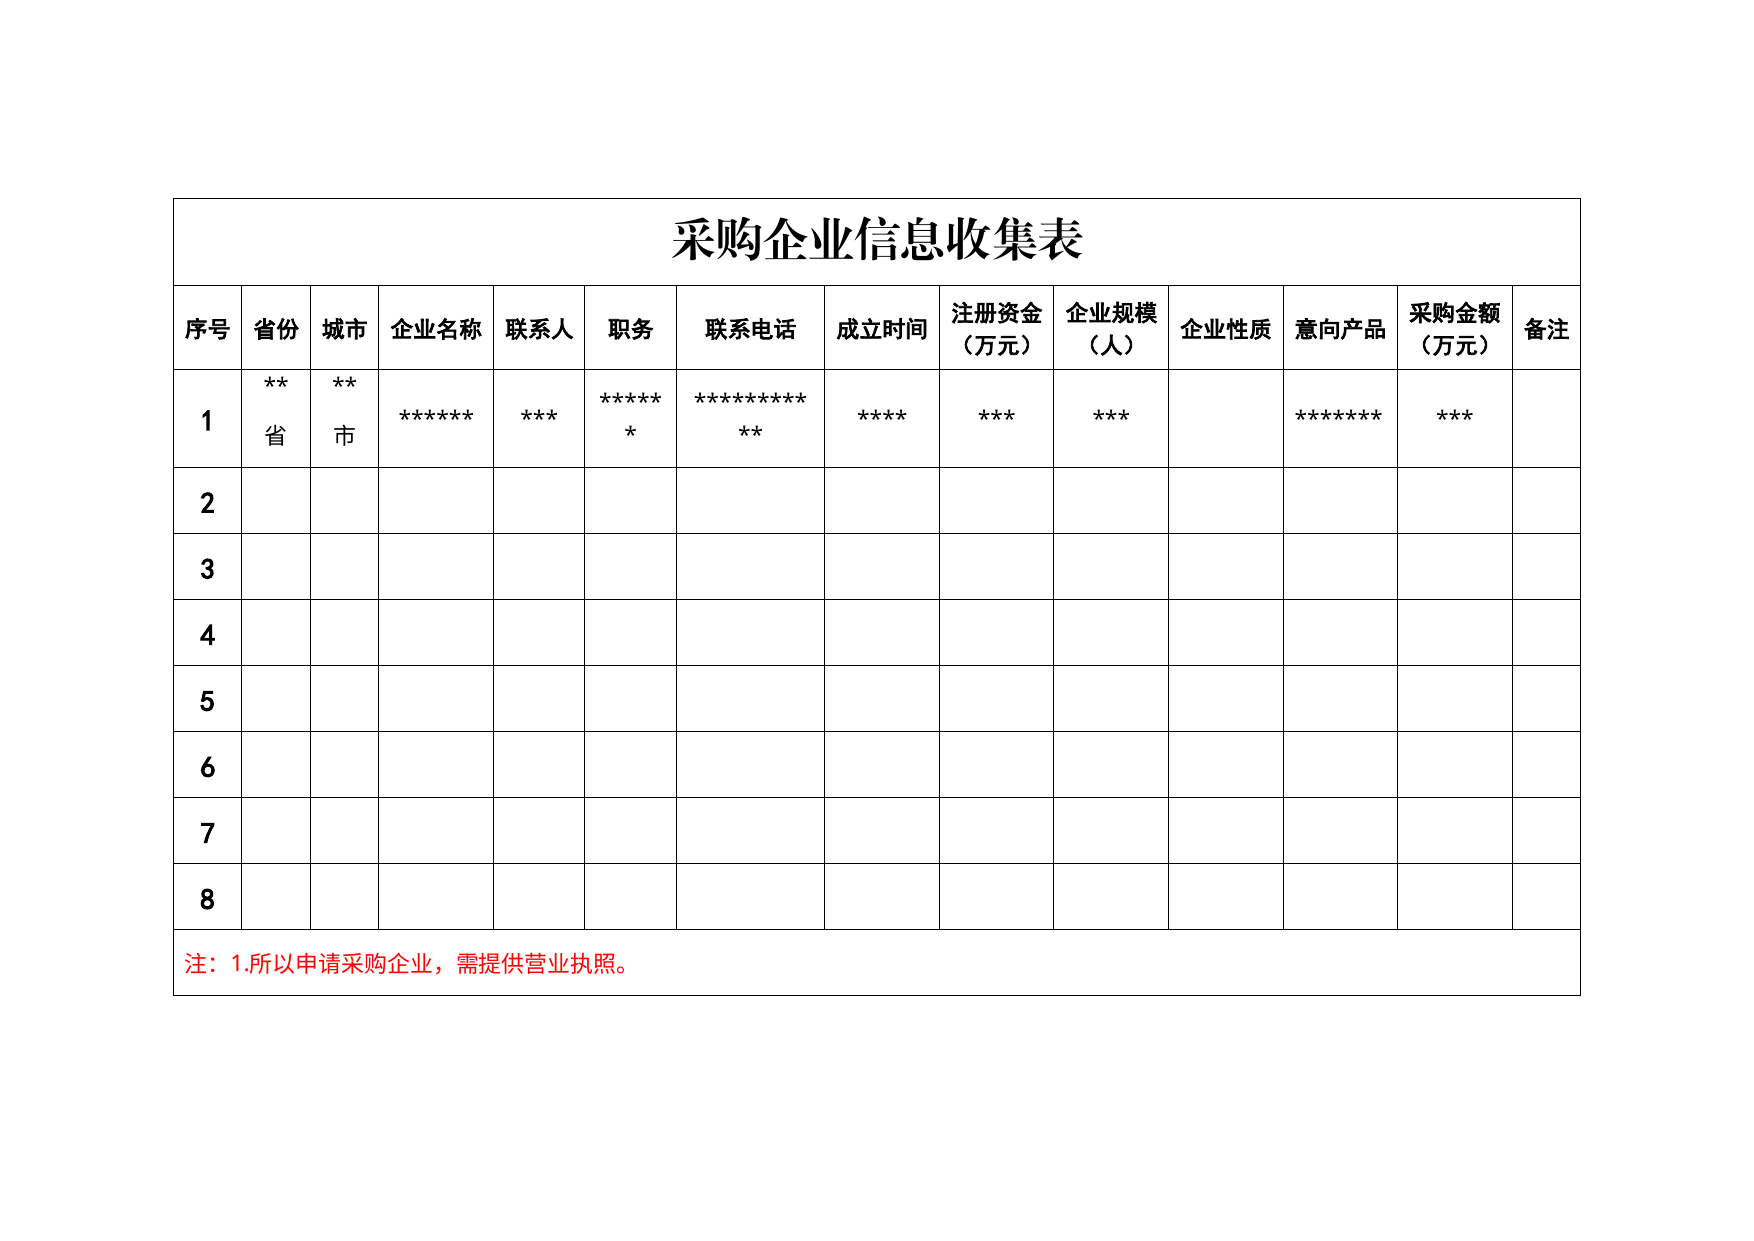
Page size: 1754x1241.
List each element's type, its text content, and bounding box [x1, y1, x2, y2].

table_cell [494, 864, 584, 929]
table_cell [1284, 600, 1397, 665]
table_cell 4 [174, 600, 241, 665]
table_cell [585, 600, 676, 665]
table_cell **** [825, 370, 939, 467]
table_cell [379, 732, 493, 797]
table_cell [1169, 600, 1283, 665]
table_cell [585, 666, 676, 731]
table_cell 3 [174, 534, 241, 599]
table_cell [1513, 468, 1580, 533]
table_cell [1284, 864, 1397, 929]
table_cell [677, 666, 824, 731]
table_cell [494, 468, 584, 533]
table_cell 城市 [311, 286, 378, 368]
table_cell 企业规模 （人） [1054, 286, 1168, 368]
table_cell ****** [379, 370, 493, 467]
table_cell 企业名称 [379, 286, 493, 368]
table_cell [825, 468, 939, 533]
table_cell [1513, 864, 1580, 929]
table_cell 成立时间 [825, 286, 939, 368]
table_cell *** [1054, 370, 1168, 467]
table_cell [1513, 732, 1580, 797]
table_cell [585, 732, 676, 797]
table_cell [494, 600, 584, 665]
table_cell [677, 732, 824, 797]
table_cell [311, 732, 378, 797]
table_cell [1398, 798, 1512, 863]
table_cell [1513, 534, 1580, 599]
table_cell [1169, 864, 1283, 929]
table_cell **省 [242, 370, 310, 467]
table_cell [1398, 864, 1512, 929]
table_cell [1284, 798, 1397, 863]
table_cell [311, 600, 378, 665]
table_cell [311, 864, 378, 929]
table_cell *** [1398, 370, 1512, 467]
table_cell 注册资金 （万元） [940, 286, 1053, 368]
table_cell [1169, 732, 1283, 797]
table_cell [1284, 666, 1397, 731]
table_cell [1054, 732, 1168, 797]
table_cell [1398, 534, 1512, 599]
table_cell 采购金额 （万元） [1398, 286, 1512, 368]
table_cell [1169, 468, 1283, 533]
table_cell [940, 666, 1053, 731]
table_cell [825, 864, 939, 929]
table_cell [242, 798, 310, 863]
table_cell 意向产品 [1284, 286, 1397, 368]
table_cell [1169, 370, 1283, 467]
table_cell [1284, 534, 1397, 599]
table_cell [677, 600, 824, 665]
table_cell [1169, 534, 1283, 599]
table_cell [1513, 798, 1580, 863]
table_cell [242, 864, 310, 929]
table_cell [379, 468, 493, 533]
table_header 采购企业信息收集表 [174, 199, 1580, 285]
table_cell ****** [585, 370, 676, 467]
table_cell [242, 600, 310, 665]
table_cell ******* [1284, 370, 1397, 467]
table_cell [677, 468, 824, 533]
table_cell [1513, 370, 1580, 467]
table_cell [1284, 468, 1397, 533]
table_cell [1169, 798, 1283, 863]
table_cell [494, 534, 584, 599]
table_cell [1054, 798, 1168, 863]
table_cell [1513, 600, 1580, 665]
table_cell **市 [311, 370, 378, 467]
table_cell [1054, 468, 1168, 533]
table_cell [940, 798, 1053, 863]
table_cell [379, 534, 493, 599]
table_cell 省份 [242, 286, 310, 368]
table_cell [1054, 864, 1168, 929]
table_cell [242, 732, 310, 797]
table_cell *** [940, 370, 1053, 467]
table_cell [585, 534, 676, 599]
table_cell [1169, 666, 1283, 731]
table_cell [494, 666, 584, 731]
table_cell [1398, 600, 1512, 665]
table_cell [940, 600, 1053, 665]
table_cell [825, 600, 939, 665]
table_cell [585, 798, 676, 863]
table_cell *** [494, 370, 584, 467]
table_cell [242, 468, 310, 533]
table_cell [940, 732, 1053, 797]
table_cell [379, 798, 493, 863]
table_cell [494, 798, 584, 863]
table_cell 联系人 [494, 286, 584, 368]
table_cell 序号 [174, 286, 241, 368]
table_cell [1284, 732, 1397, 797]
table_cell 6 [174, 732, 241, 797]
table_cell [940, 534, 1053, 599]
table_cell 注：1.所以申请采购企业，需提供营业执照。 2.企业性质填写：私营企业、国营企业、中外合资企业及外商独资企业。 [174, 930, 1580, 995]
table_cell 联系电话 [677, 286, 824, 368]
table_cell [311, 468, 378, 533]
table_cell [940, 468, 1053, 533]
table_cell [311, 534, 378, 599]
table_cell [311, 666, 378, 731]
table_cell [1054, 534, 1168, 599]
table_cell [585, 468, 676, 533]
table_cell [677, 534, 824, 599]
table_cell [242, 666, 310, 731]
table_cell 7 [174, 798, 241, 863]
table_cell [311, 798, 378, 863]
table_cell [940, 864, 1053, 929]
table_cell [379, 600, 493, 665]
table_cell 1 [174, 370, 241, 467]
table_cell [379, 666, 493, 731]
table_cell [825, 666, 939, 731]
table_cell [1054, 600, 1168, 665]
table_cell [494, 732, 584, 797]
table_cell [825, 798, 939, 863]
table_cell [1398, 732, 1512, 797]
table_cell 备注 [1513, 286, 1580, 368]
table_cell 2 [174, 468, 241, 533]
table_cell [825, 534, 939, 599]
table_cell [677, 798, 824, 863]
table_cell 5 [174, 666, 241, 731]
table_cell [825, 732, 939, 797]
table_cell 职务 [585, 286, 676, 368]
table_cell *********** [677, 370, 824, 467]
table_cell [677, 864, 824, 929]
table_cell [242, 534, 310, 599]
table_cell [1054, 666, 1168, 731]
table_cell [1513, 666, 1580, 731]
table_cell 企业性质 [1169, 286, 1283, 368]
table_cell [379, 864, 493, 929]
table_cell [585, 864, 676, 929]
table_cell [1398, 666, 1512, 731]
table_cell [1398, 468, 1512, 533]
table_cell 8 [174, 864, 241, 929]
